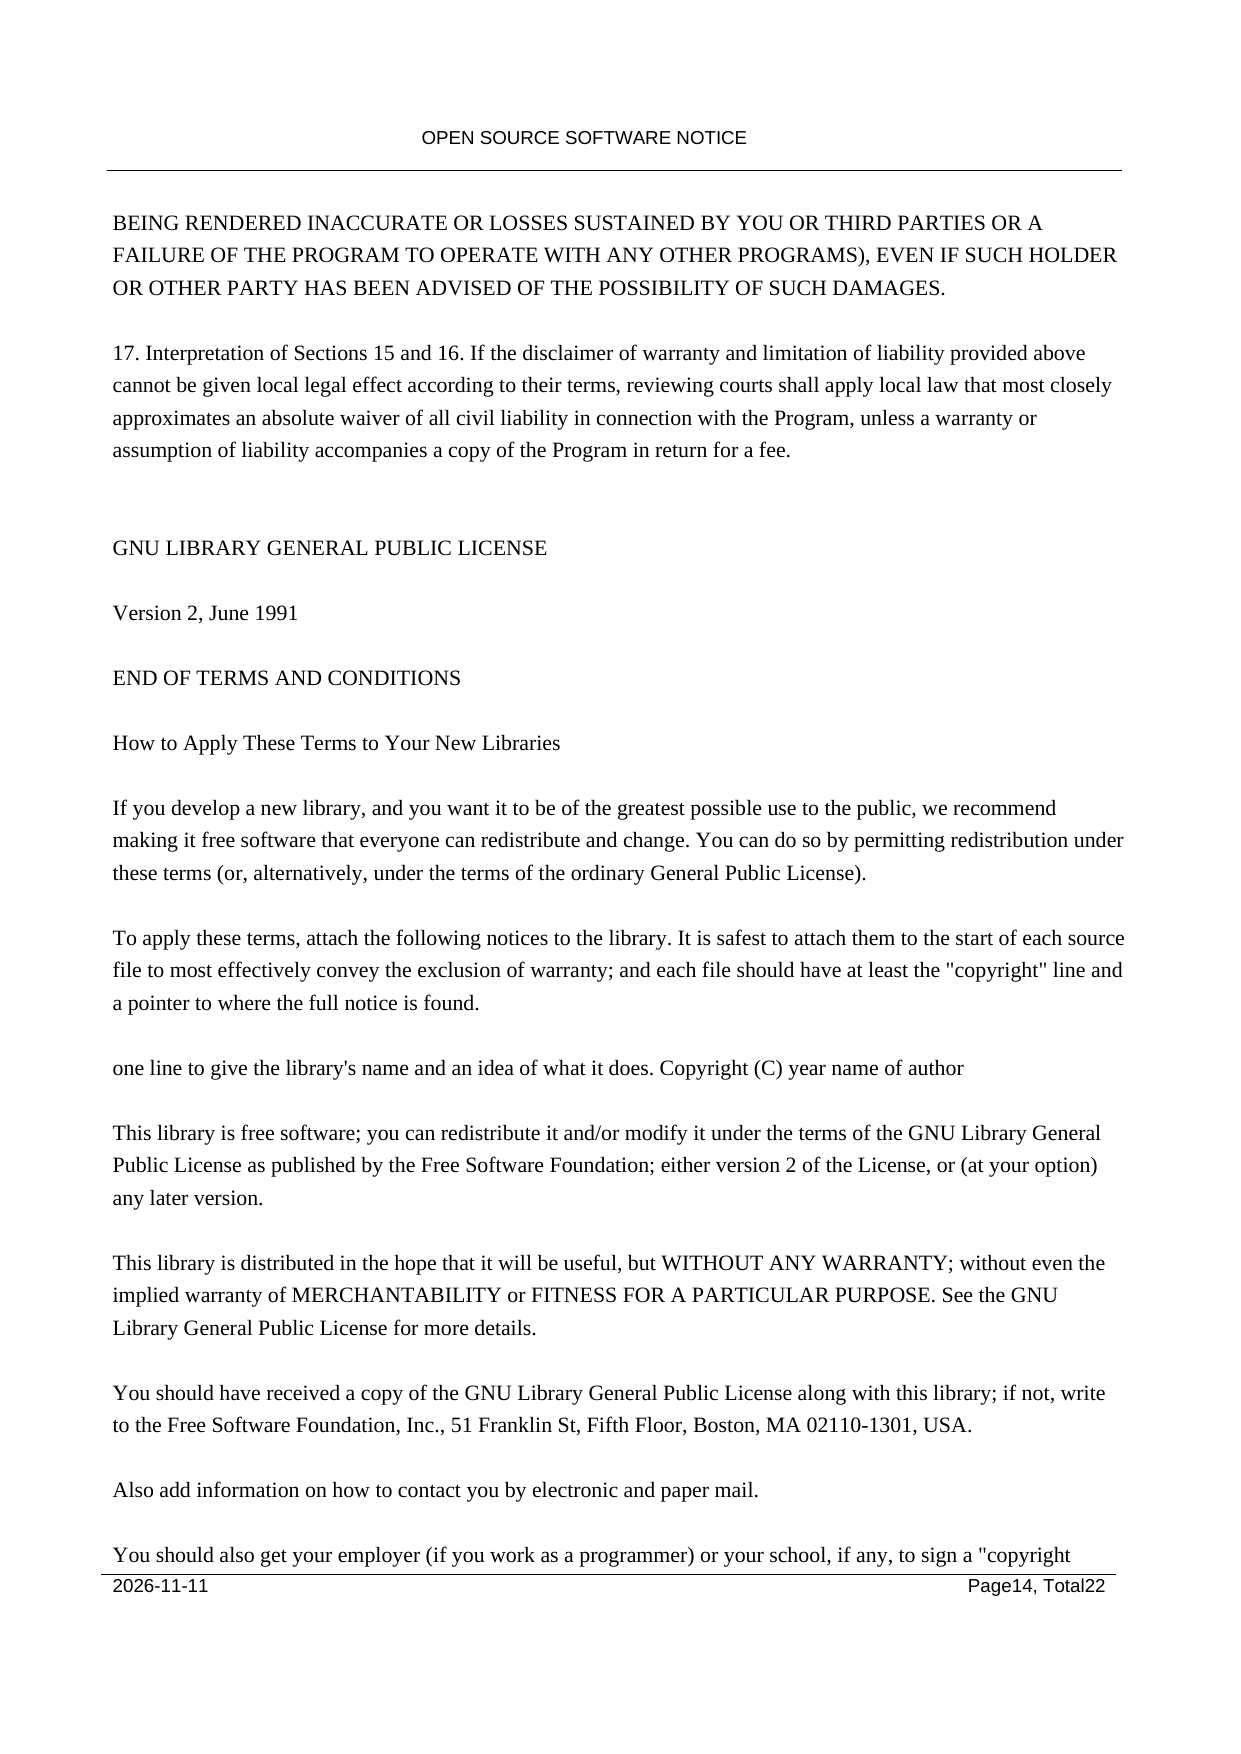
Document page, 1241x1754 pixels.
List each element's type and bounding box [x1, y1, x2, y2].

text [112, 206, 1128, 1571]
